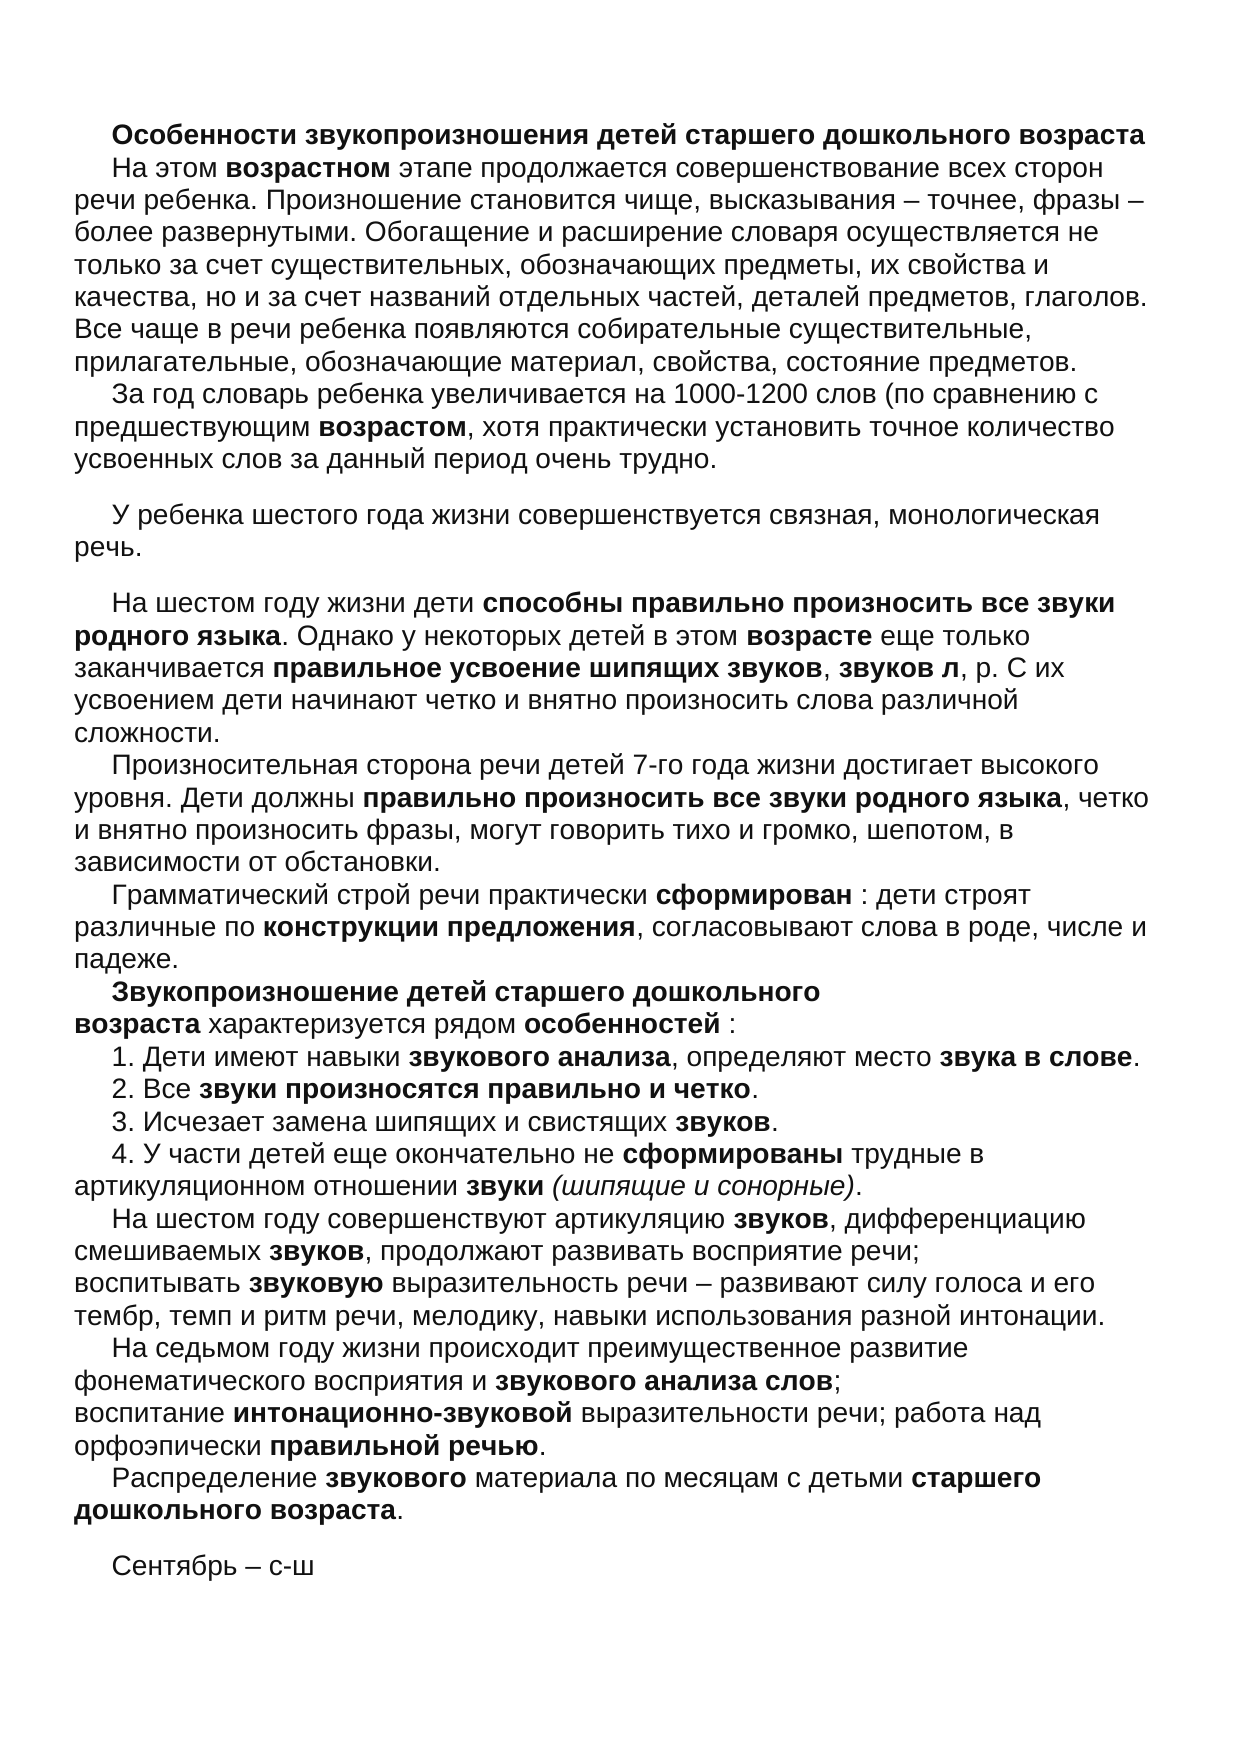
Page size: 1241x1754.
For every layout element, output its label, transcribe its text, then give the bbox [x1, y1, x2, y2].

text На седьмом году жизни происходит преимущественное развитие фонематического восприятия и звукового анализа слов; воспитание интонационно-звуковой выразительности речи; работа над орфоэпически правильной речью. [74, 1331, 1152, 1461]
text 4. У части детей еще окончательно не сформированы трудные в артикуляционном отношении звуки (шипящие и сонорные). [74, 1137, 1152, 1202]
text У ребенка шестого года жизни совершенствуется связная, монологическая речь. [74, 498, 1152, 563]
text Произносительная сторона речи детей 7-го года жизни достигает высокого уровня. Дети должны правильно произносить все звуки родного языка, четко и внятно произносить фразы, могут говорить тихо и громко, шепотом, в зависимости от обстановки. [74, 748, 1152, 878]
text Распределение звукового материала по месяцам с детьми старшего дошкольного возраста. [74, 1461, 1152, 1526]
text 3. Исчезает замена шипящих и свистящих звуков. [74, 1104, 1152, 1137]
text На шестом году жизни дети способны правильно произносить все звуки родного языка. Однако у некоторых детей в этом возрасте еще только заканчивается правильное усвоение шипящих звуков, звуков л, р. С их усвоением дети начинают четко и внятно произносить слова различной сложности. [74, 586, 1152, 748]
text На этом возрастном этапе продолжается совершенствование всех сторон речи ребенка. Произношение становится чище, высказывания – точнее, фразы – более развернутыми. Обогащение и расширение словаря осуществляется не только за счет существительных, обозначающих предметы, их свойства и качества, но и за счет названий отдельных частей, деталей предметов, глаголов. Все чаще в речи ребенка появляются собирательные существительные, прилагательные, обозначающие материал, свойства, состояние предметов. [74, 151, 1152, 377]
text 1. Дети имеют навыки звукового анализа, определяют место звука в слове. [74, 1040, 1152, 1072]
text Сентябрь – с-ш [74, 1549, 1152, 1581]
text Грамматический строй речи практически сформирован : дети строят различные по конструкции предложения, согласовывают слова в роде, числе и падеже. [74, 878, 1152, 975]
text 2. Все звуки произносятся правильно и четко. [74, 1072, 1152, 1104]
text На шестом году совершенствуют артикуляцию звуков, дифференциацию смешиваемых звуков, продолжают развивать восприятие речи; воспитывать звуковую выразительность речи – развивают силу голоса и его тембр, темп и ритм речи, мелодику, навыки использования разной интонации. [74, 1202, 1152, 1331]
text За год словарь ребенка увеличивается на 1000-1200 слов (по сравнению с предшествующим возрастом, хотя практически установить точное количество усвоенных слов за данный период очень трудно. [74, 377, 1152, 474]
text Особенности звукопроизношения детей старшего дошкольного возраста [74, 118, 1152, 151]
text Звукопроизношение детей старшего дошкольного возраста характеризуется рядом особенностей : [74, 975, 1152, 1040]
